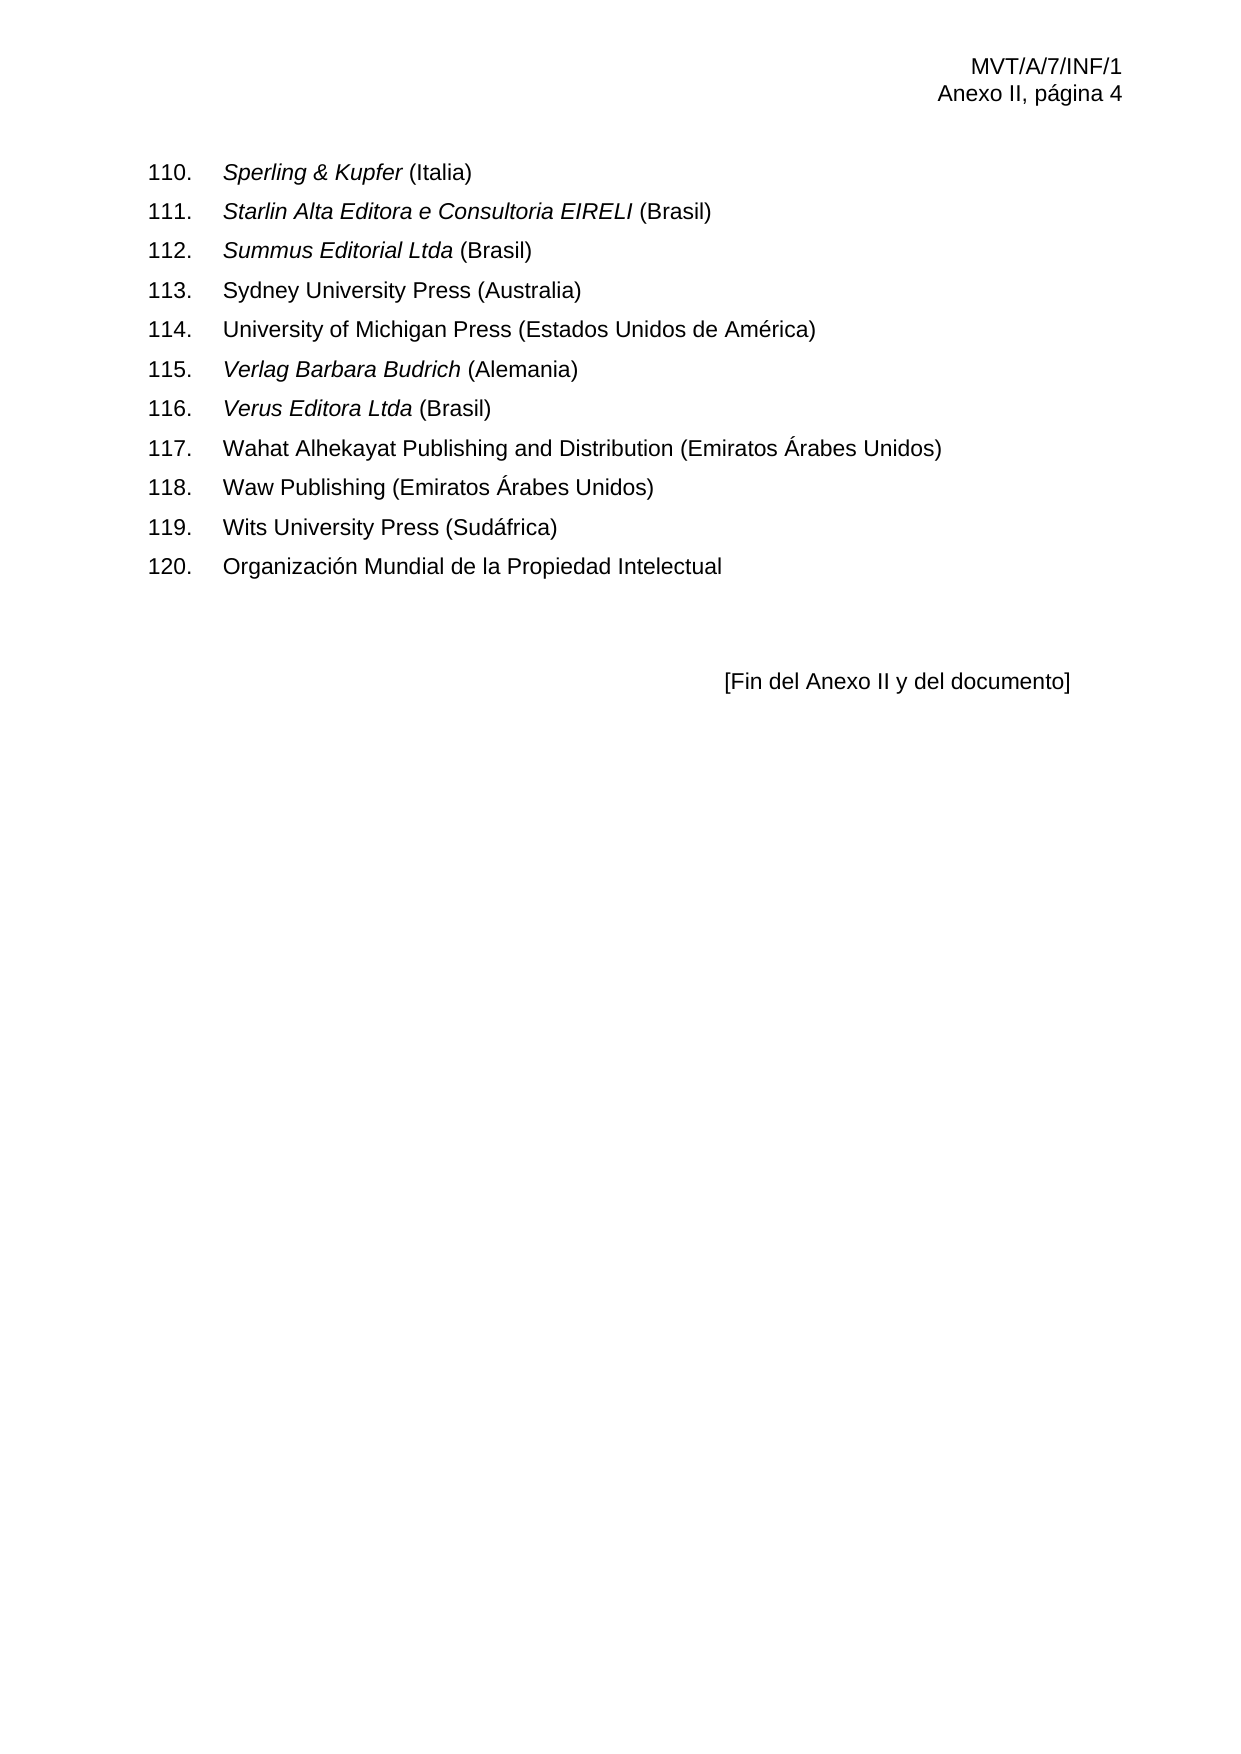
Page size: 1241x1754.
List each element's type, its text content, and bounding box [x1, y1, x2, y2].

list Verus Editora Ltda (Brasil) [148, 395, 1122, 422]
list Wahat Alhekayat Publishing and Distribution (Emiratos Árabes Unidos) [148, 435, 1122, 461]
list Sydney University Press (Australia) [148, 277, 1122, 303]
list Summus Editorial Ltda (Brasil) [148, 237, 1122, 264]
list Organización Mundial de la Propiedad Intelectual [148, 553, 1122, 580]
list Verlag Barbara Budrich (Alemania) [148, 356, 1122, 382]
list Sperling & Kupfer (Italia) [148, 158, 1122, 185]
list University of Michigan Press (Estados Unidos de América) [148, 316, 1122, 343]
text [Fin del Anexo II y del documento] [724, 668, 1122, 694]
list Waw Publishing (Emiratos Árabes Unidos) [148, 474, 1122, 501]
list Starlin Alta Editora e Consultoria EIRELI (Brasil) [148, 198, 1122, 224]
list Wits University Press (Sudáfrica) [148, 514, 1122, 540]
